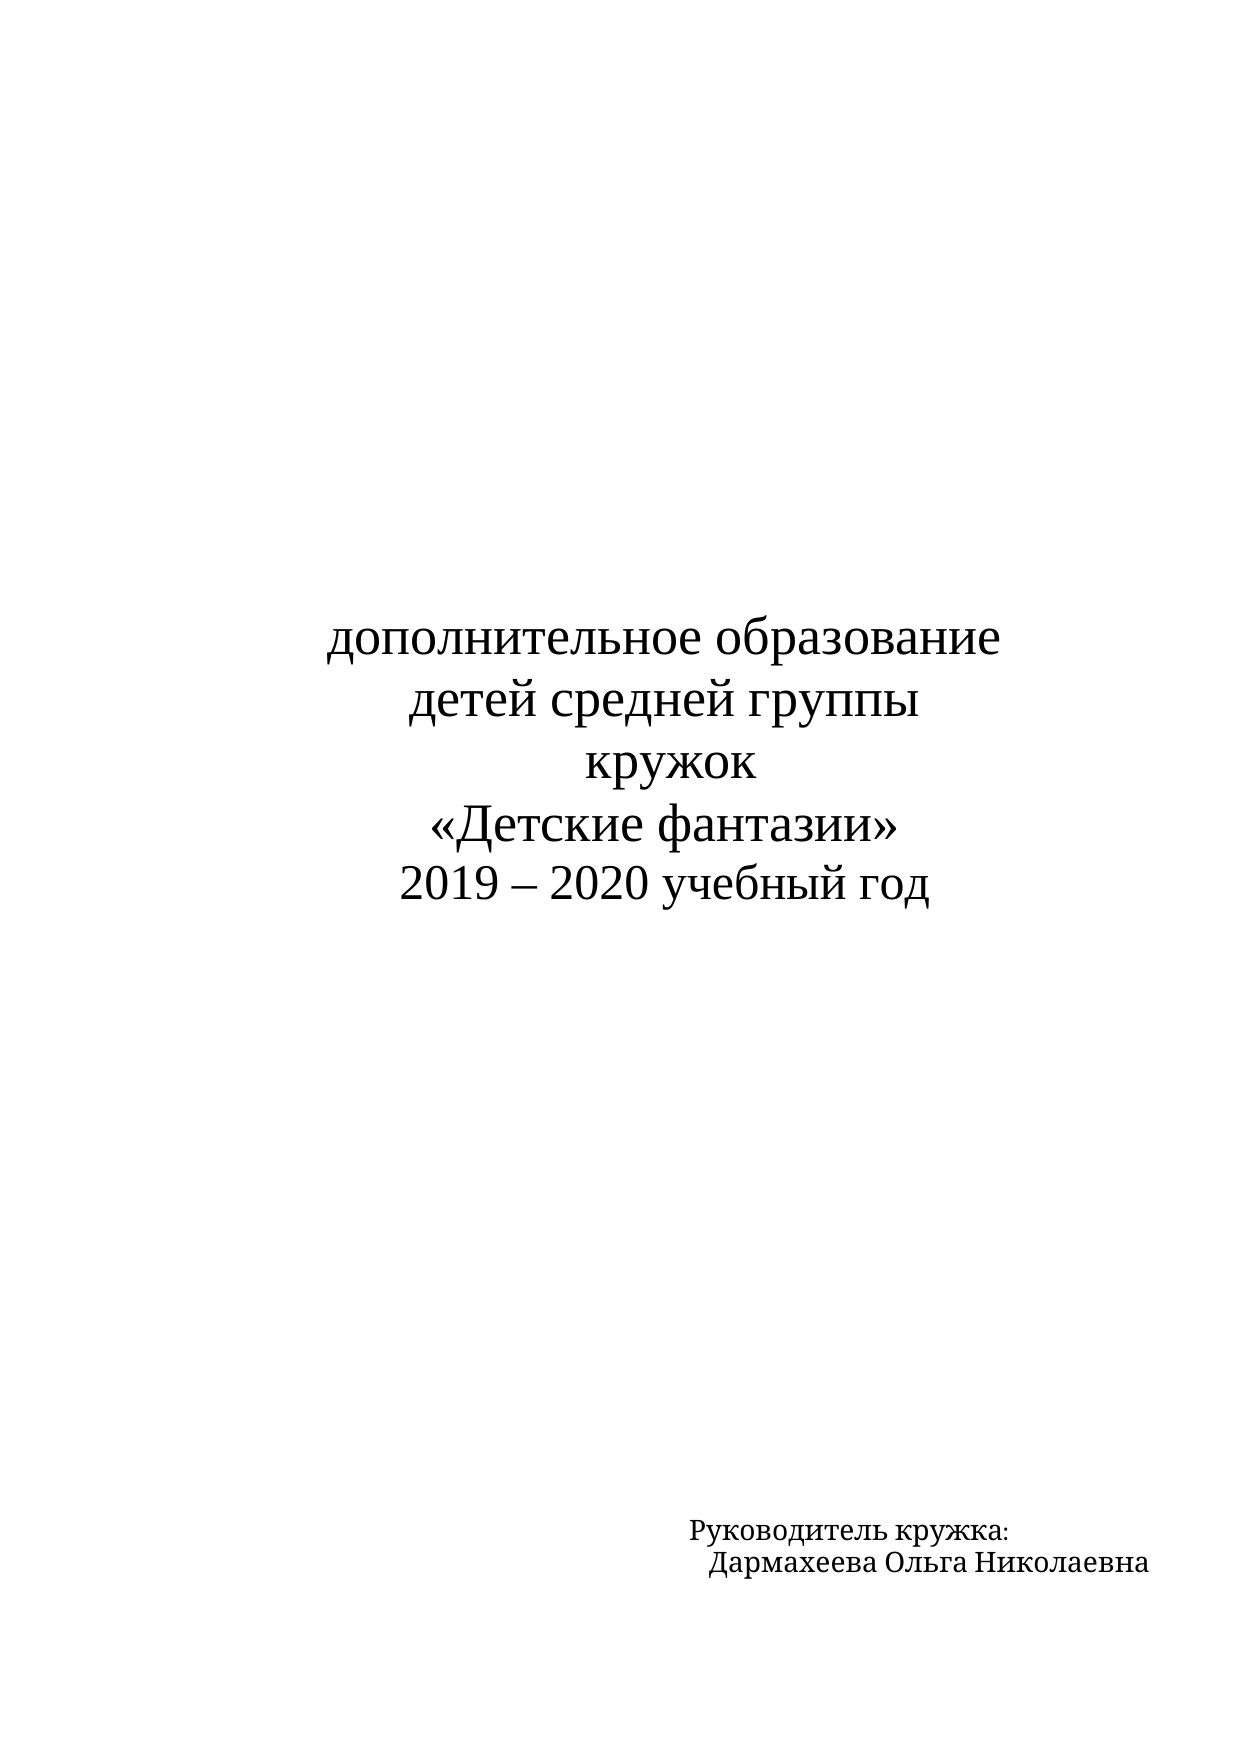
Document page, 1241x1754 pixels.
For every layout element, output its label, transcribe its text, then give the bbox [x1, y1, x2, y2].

text дополнительное образование [177, 604, 1152, 666]
text 2019 – 2020 учебный год [177, 853, 1152, 910]
text Дармахеева Ольга Николаевна [177, 1547, 1152, 1608]
text Руководитель кружка: [177, 1515, 1152, 1547]
text «Детские фантазии» [177, 791, 1152, 853]
text детей средней группы [177, 666, 1152, 728]
text кружок [177, 728, 1152, 791]
